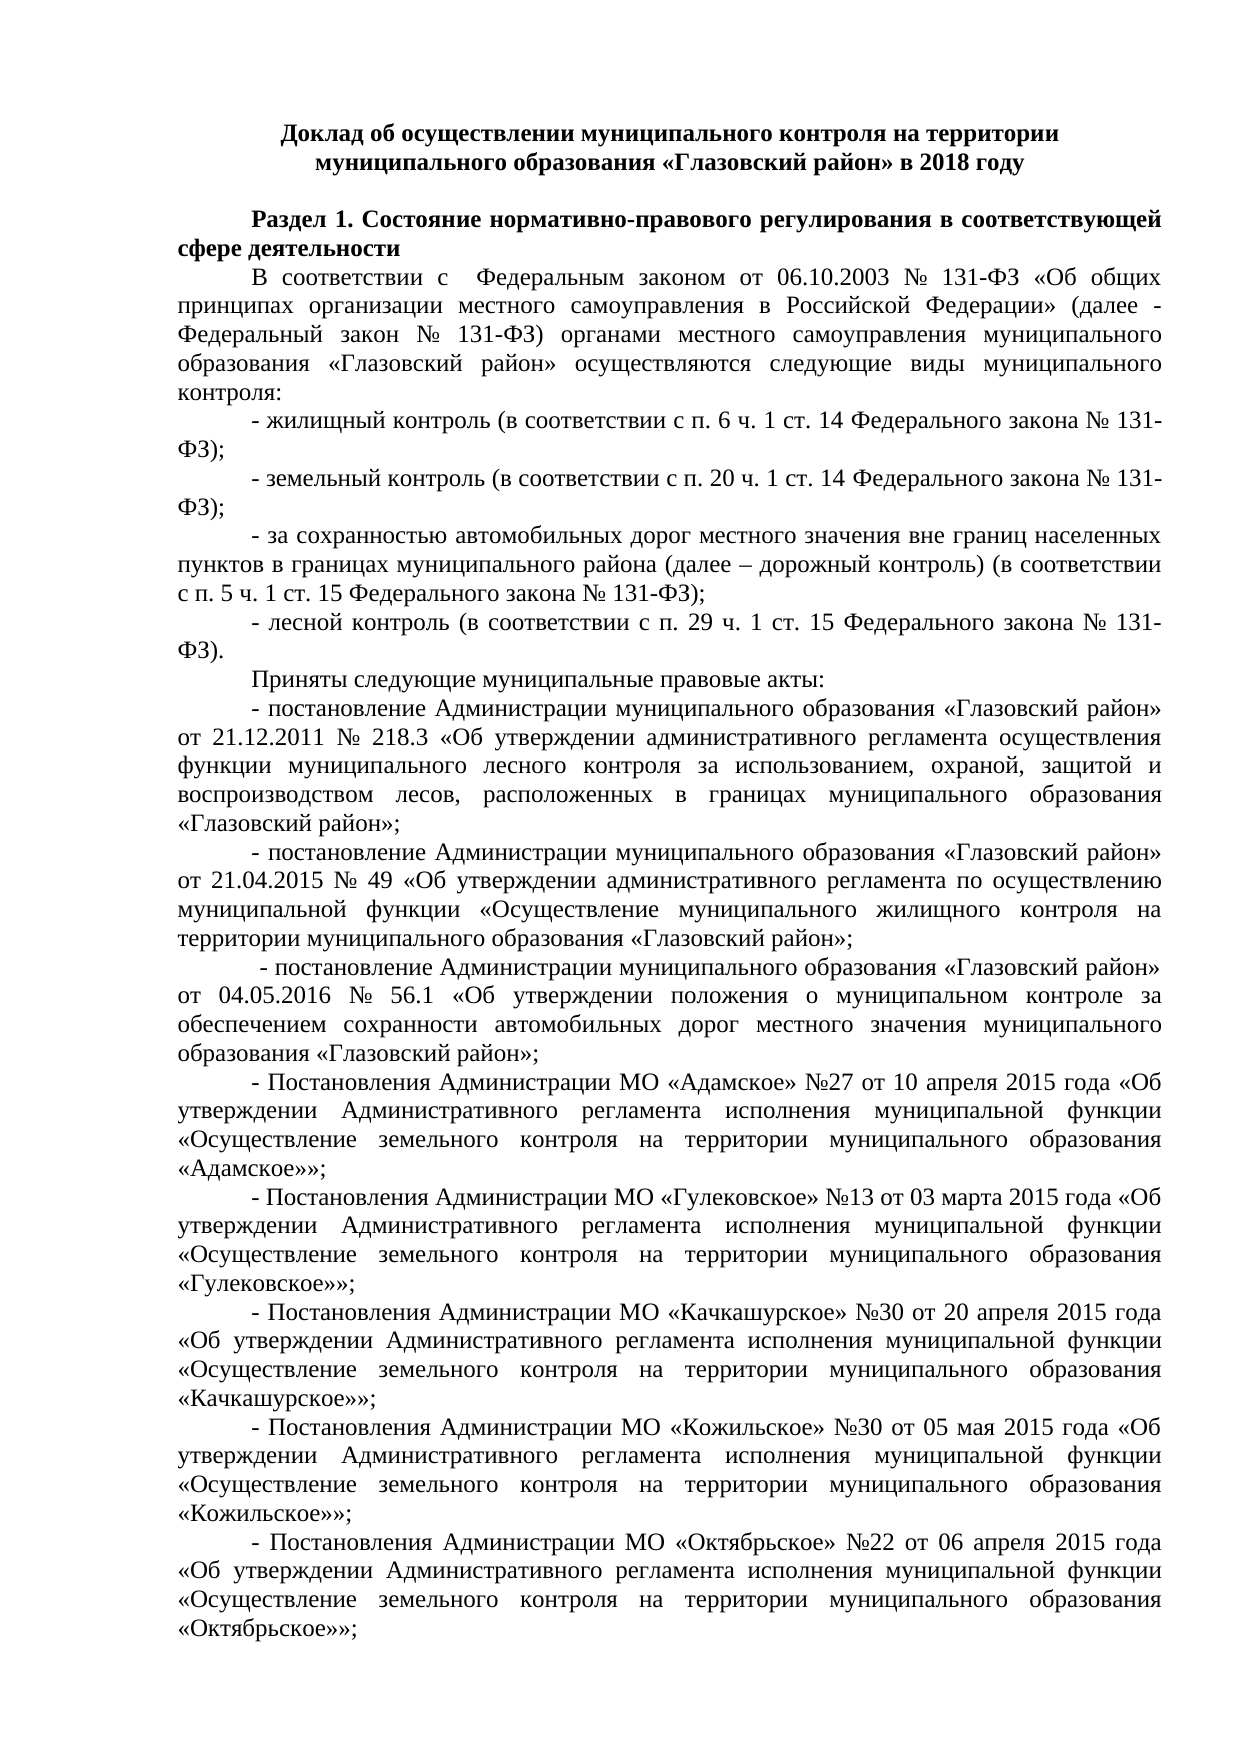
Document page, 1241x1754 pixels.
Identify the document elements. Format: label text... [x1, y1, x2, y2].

text Приняты следующие муниципальные правовые акты: [177, 664, 1162, 693]
text - земельный контроль (в соответствии с п. 20 ч. 1 ст. 14 Федерального закона № 131-ФЗ); [177, 463, 1162, 521]
text - постановление Администрации муниципального образования «Глазовский район» от 21.12.2011 № 218.3 «Об утверждении административного регламента осуществления функции муниципального лесного контроля за использованием, охраной, защитой и воспроизводством лесов, расположенных в границах муниципального образования «Глазовский район»; [177, 693, 1162, 837]
text - Постановления Администрации МО «Кожильское» №30 от 05 мая 2015 года «Об утверждении Административного регламента исполнения муниципальной функции «Осуществление земельного контроля на территории муниципального образования «Кожильское»»; [177, 1412, 1162, 1527]
text - за сохранностью автомобильных дорог местного значения вне границ населенных пунктов в границах муниципального района (далее – дорожный контроль) (в соответствии с п. 5 ч. 1 ст. 15 Федерального закона № 131-ФЗ); [177, 521, 1162, 607]
text - Постановления Администрации МО «Гулековское» №13 от 03 марта 2015 года «Об утверждении Административного регламента исполнения муниципальной функции «Осуществление земельного контроля на территории муниципального образования «Гулековское»»; [177, 1182, 1162, 1297]
text Доклад об осуществлении муниципального контроля на территории [177, 118, 1162, 147]
text - лесной контроль (в соответствии с п. 29 ч. 1 ст. 15 Федерального закона № 131-ФЗ). [177, 607, 1162, 664]
text В соответствии с Федеральным законом от 06.10.2003 № 131-ФЗ «Об общих принципах организации местного самоуправления в Российской Федерации» (далее - Федеральный закон № 131-ФЗ) органами местного самоуправления муниципального образования «Глазовский район» осуществляются следующие виды муниципального контроля: [177, 262, 1162, 406]
text - жилищный контроль (в соответствии с п. 6 ч. 1 ст. 14 Федерального закона № 131-ФЗ); [177, 406, 1162, 463]
text Раздел 1. Состояние нормативно-правового регулирования в соответствующей сфере деятельности [177, 204, 1162, 262]
text - Постановления Администрации МО «Качкашурское» №30 от 20 апреля 2015 года «Об утверждении Административного регламента исполнения муниципальной функции «Осуществление земельного контроля на территории муниципального образования «Качкашурское»»; [177, 1297, 1162, 1412]
text - постановление Администрации муниципального образования «Глазовский район» от 21.04.2015 № 49 «Об утверждении административного регламента по осуществлению муниципальной функции «Осуществление муниципального жилищного контроля на территории муниципального образования «Глазовский район»; [177, 837, 1162, 952]
text - Постановления Администрации МО «Адамское» №27 от 10 апреля 2015 года «Об утверждении Административного регламента исполнения муниципальной функции «Осуществление земельного контроля на территории муниципального образования «Адамское»»; [177, 1067, 1162, 1182]
text - Постановления Администрации МО «Октябрьское» №22 от 06 апреля 2015 года «Об утверждении Административного регламента исполнения муниципальной функции «Осуществление земельного контроля на территории муниципального образования «Октябрьское»»; [177, 1527, 1162, 1642]
text муниципального образования «Глазовский район» в 2018 году [177, 147, 1162, 176]
text - постановление Администрации муниципального образования «Глазовский район» от 04.05.2016 № 56.1 «Об утверждении положения о муниципальном контроле за обеспечением сохранности автомобильных дорог местного значения муниципального образования «Глазовский район»; [177, 952, 1162, 1067]
